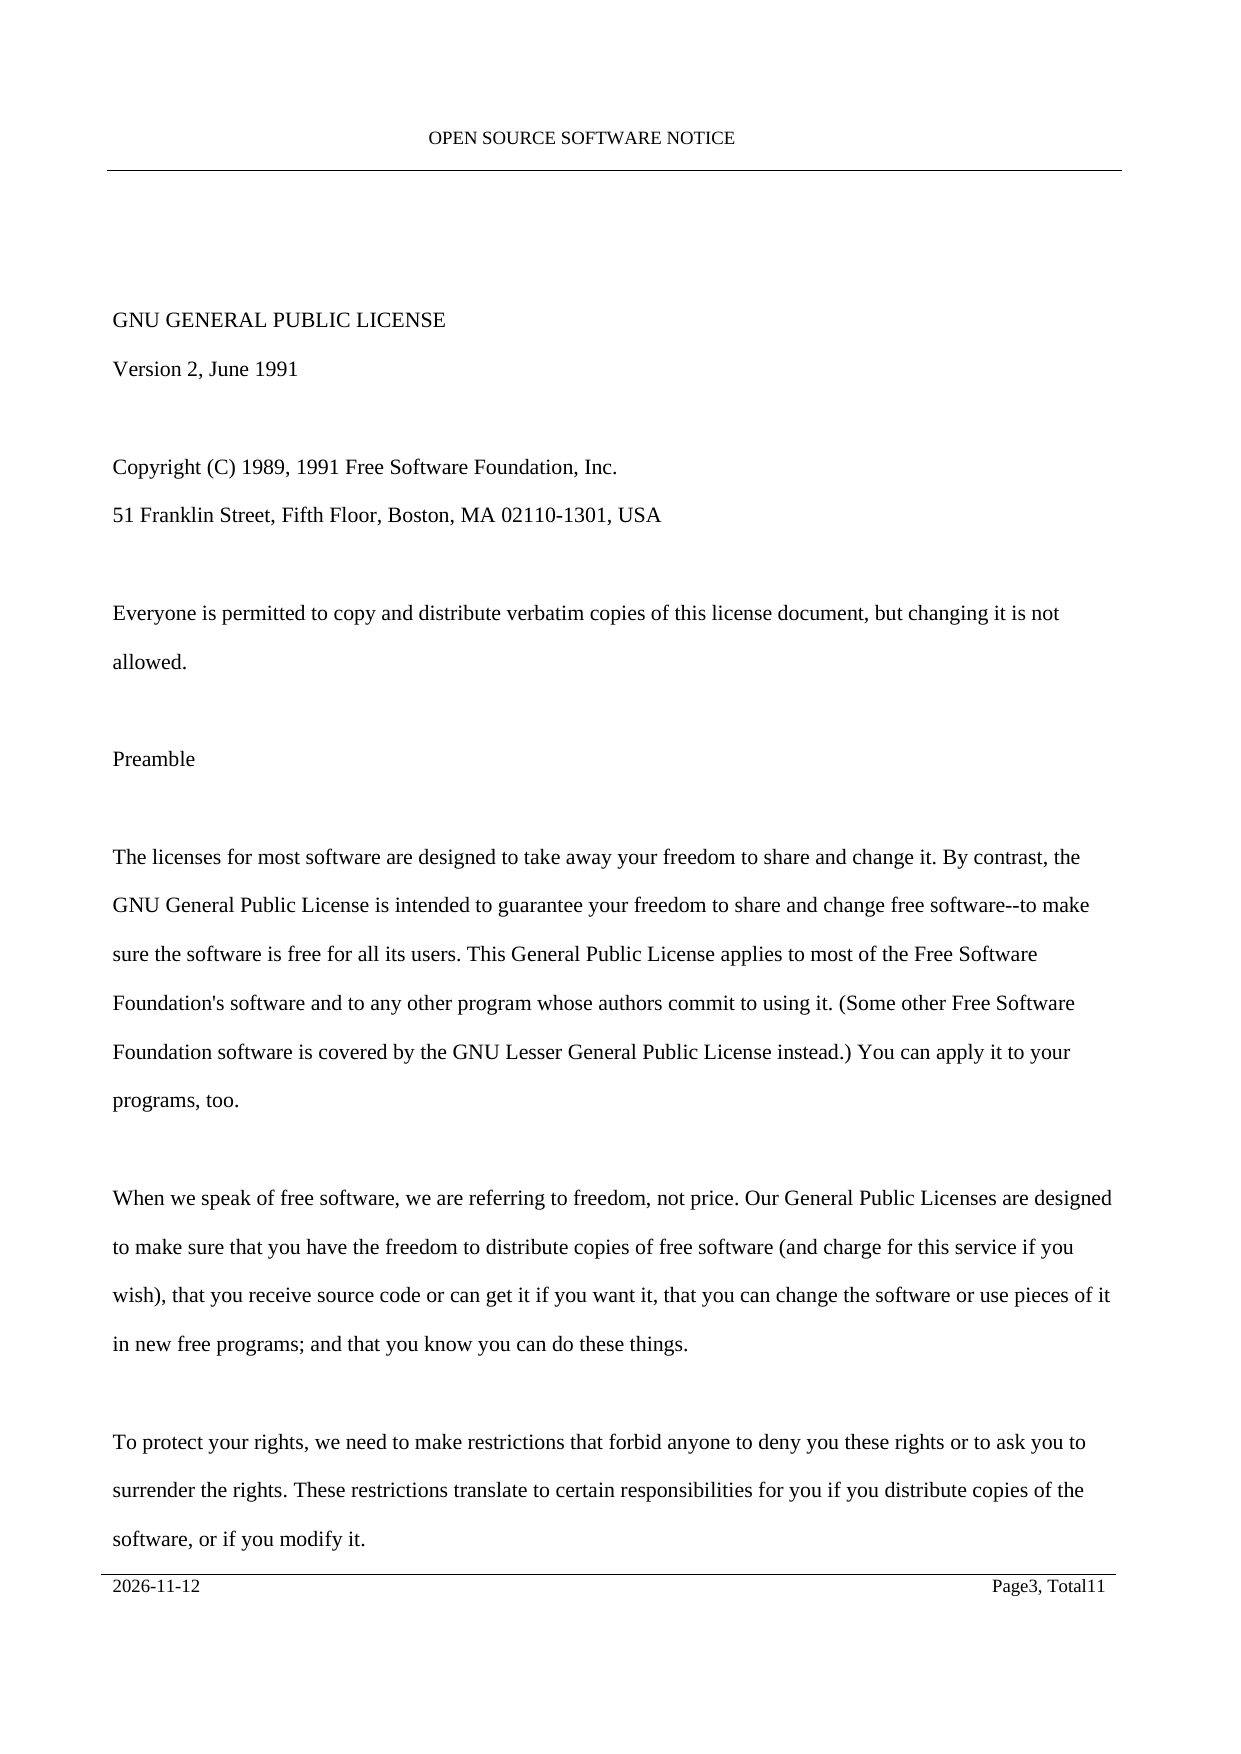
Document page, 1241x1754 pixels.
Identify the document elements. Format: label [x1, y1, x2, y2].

text [112, 206, 1128, 1555]
